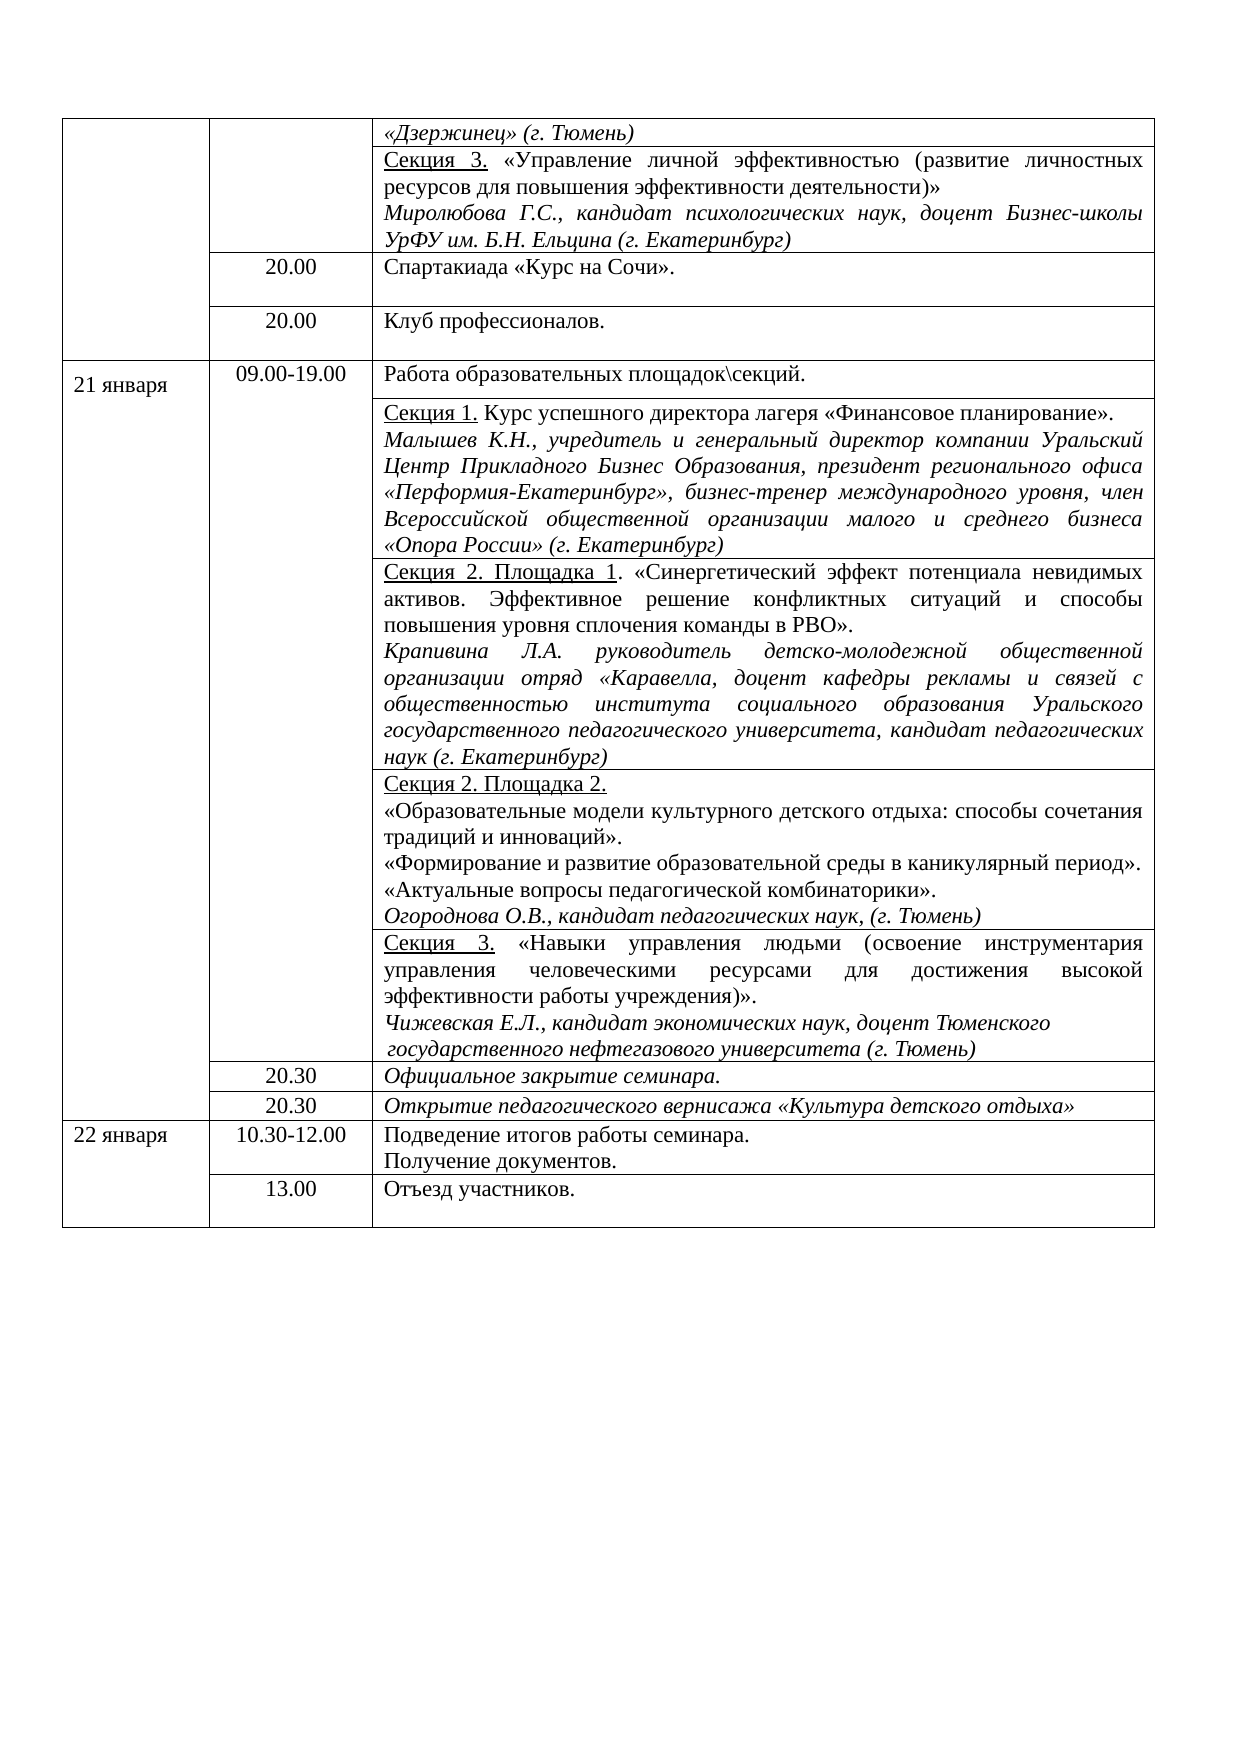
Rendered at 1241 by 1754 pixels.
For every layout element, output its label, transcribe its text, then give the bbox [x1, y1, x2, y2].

table_cell 13.00 [210, 1175, 372, 1227]
table_cell 20.30 [210, 1062, 372, 1091]
table_cell Секция 3. «Навыки управления людьми (освоение инструментария управления человеческими ресурсами для достижения высокой эффективности работы учреждения)». Чижевская Е.Л., кандидат экономических наук, доцент Тюменского государственного нефтегазового университета (г. Тюмень) [373, 930, 1154, 1061]
table_cell Спартакиада «Курс на Сочи». [373, 253, 1154, 306]
table_cell Открытие педагогического вернисажа «Культура детского отдыха» [373, 1092, 1154, 1120]
table_cell Подведение итогов работы семинара. Получение документов. [373, 1121, 1154, 1174]
table_cell Секция 2. Площадка 2. «Образовательные модели культурного детского отдыха: способы сочетания традиций и инноваций». «Формирование и развитие образовательной среды в каникулярный период». «Актуальные вопросы педагогической комбинаторики». Огороднова О.В., кандидат педагогических наук, (г. Тюмень) [373, 770, 1154, 928]
table_cell Официальное закрытие семинара. [373, 1062, 1154, 1091]
table_cell 20.00 [210, 307, 372, 359]
table_cell 21 января [63, 361, 209, 1120]
table_cell Секция 2. Площадка 1. «Синергетический эффект потенциала невидимых активов. Эффективное решение конфликтных ситуаций и способы повышения уровня сплочения команды в РВО». Крапивина Л.А. руководитель детско-молодежной общественной организации отряд «Каравелла, доцент кафедры рекламы и связей с общественностью института социального образования Уральского государственного педагогического университета, кандидат педагогических наук (г. Екатеринбург) [373, 559, 1154, 769]
table_cell Клуб профессионалов. [373, 307, 1154, 359]
table_cell 09.00-19.00 [210, 361, 372, 1061]
table_cell 20.00 [210, 253, 372, 306]
table_cell Секция 1. Курс успешного директора лагеря «Финансовое планирование». Малышев К.Н., учредитель и генеральный директор компании Уральский Центр Прикладного Бизнес Образования, президент регионального офиса «Перформия-Екатеринбург», бизнес-тренер международного уровня, член Всероссийской общественной организации малого и среднего бизнеса «Опора России» (г. Екатеринбург) [373, 399, 1154, 557]
table_cell Отъезд участников. [373, 1175, 1154, 1227]
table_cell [373, 119, 1154, 146]
table_cell Работа образовательных площадок\секций. [373, 361, 1154, 398]
table_cell 20.30 [210, 1092, 372, 1120]
table_cell Секция 3. «Управление личной эффективностью (развитие личностных ресурсов для повышения эффективности деятельности)» Миролюбова Г.С., кандидат психологических наук, доцент Бизнес-школы УрФУ им. Б.Н. Ельцина (г. Екатеринбург) [373, 147, 1154, 252]
table_cell 22 января [63, 1121, 209, 1227]
table_cell 10.30-12.00 [210, 1121, 372, 1174]
